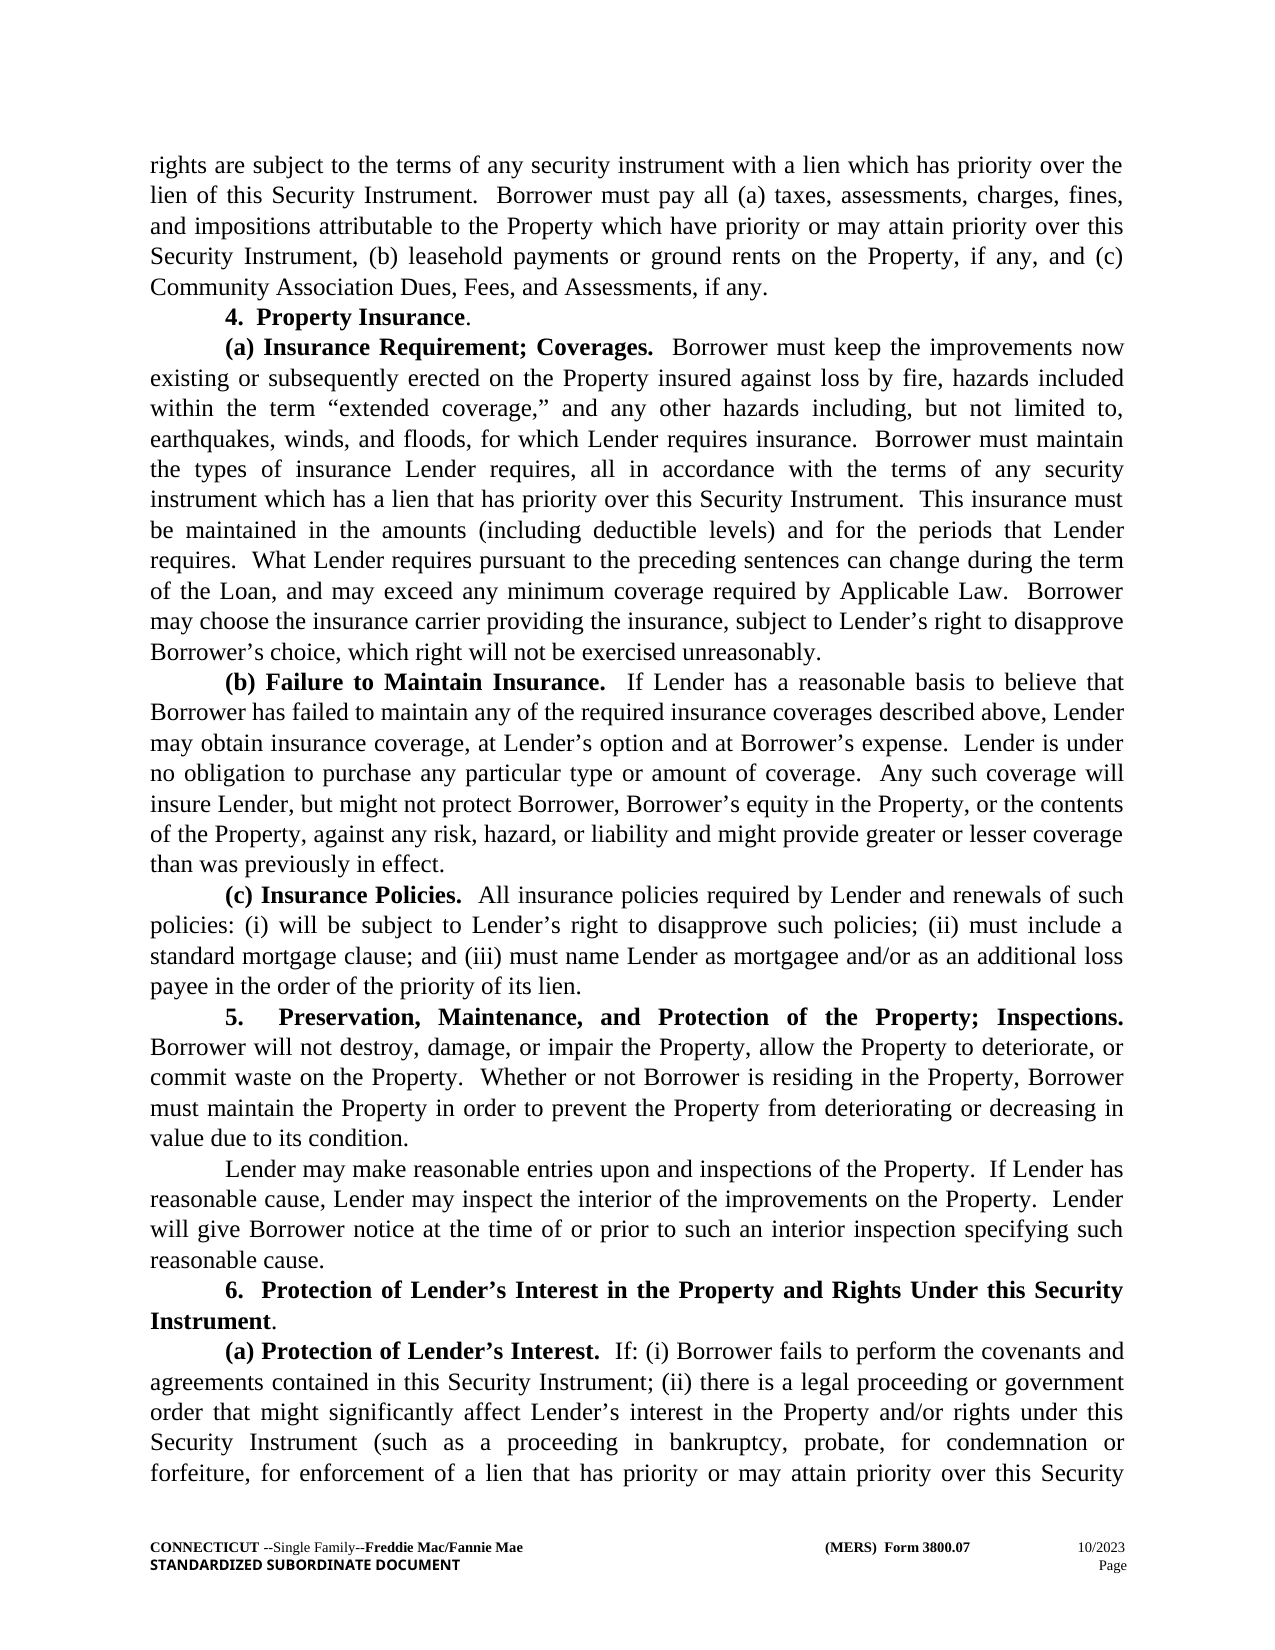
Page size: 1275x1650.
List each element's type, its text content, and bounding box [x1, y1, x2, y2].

text 5. Preservation, Maintenance, and Protection of the Property; Inspections. Borrower will not destroy, damage, or impair the Property, allow the Property to deteriorate, or commit waste on the Property. Whether or not Borrower is residing in the Property, Borrower must maintain the Property in order to prevent the Property from deteriorating or decreasing in value due to its condition. [150, 1002, 1125, 1152]
text 6. Protection of Lender’s Interest in the Property and Rights Under this Security Instrument. [150, 1275, 1125, 1334]
text 4. Property Insurance. [150, 302, 1125, 331]
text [150, 150, 1125, 300]
text Lender may make reasonable entries upon and inspections of the Property. If Lender has reasonable cause, Lender may inspect the interior of the improvements on the Property. Lender will give Borrower notice at the time of or prior to such an interior inspection specifying such reasonable cause. [150, 1154, 1125, 1274]
text (c) Insurance Policies. All insurance policies required by Lender and renewals of such policies: (i) will be subject to Lender’s right to disapprove such policies; (ii) must include a standard mortgage clause; and (iii) must name Lender as mortgagee and/or as an additional loss payee in the order of the priority of its lien. [150, 880, 1125, 1000]
text (b) Failure to Maintain Insurance. If Lender has a reasonable basis to believe that Borrower has failed to maintain any of the required insurance coverages described above, Lender may obtain insurance coverage, at Lender’s option and at Borrower’s expense. Lender is under no obligation to purchase any particular type or amount of coverage. Any such coverage will insure Lender, but might not protect Borrower, Borrower’s equity in the Property, or the contents of the Property, against any risk, hazard, or liability and might provide greater or lesser coverage than was previously in effect. [150, 667, 1125, 878]
text (a) Insurance Requirement; Coverages. Borrower must keep the improvements now existing or subsequently erected on the Property insured against loss by fire, hazards included within the term “extended coverage,” and any other hazards including, but not limited to, earthquakes, winds, and floods, for which Lender requires insurance. Borrower must maintain the types of insurance Lender requires, all in accordance with the terms of any security instrument which has a lien that has priority over this Security Instrument. This insurance must be maintained in the amounts (including deductible levels) and for the periods that Lender requires. What Lender requires pursuant to the preceding sentences can change during the term of the Loan, and may exceed any minimum coverage required by Applicable Law. Borrower may choose the insurance carrier providing the insurance, subject to Lender’s right to disapprove Borrower’s choice, which right will not be exercised unreasonably. [150, 332, 1125, 665]
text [150, 1336, 1125, 1487]
